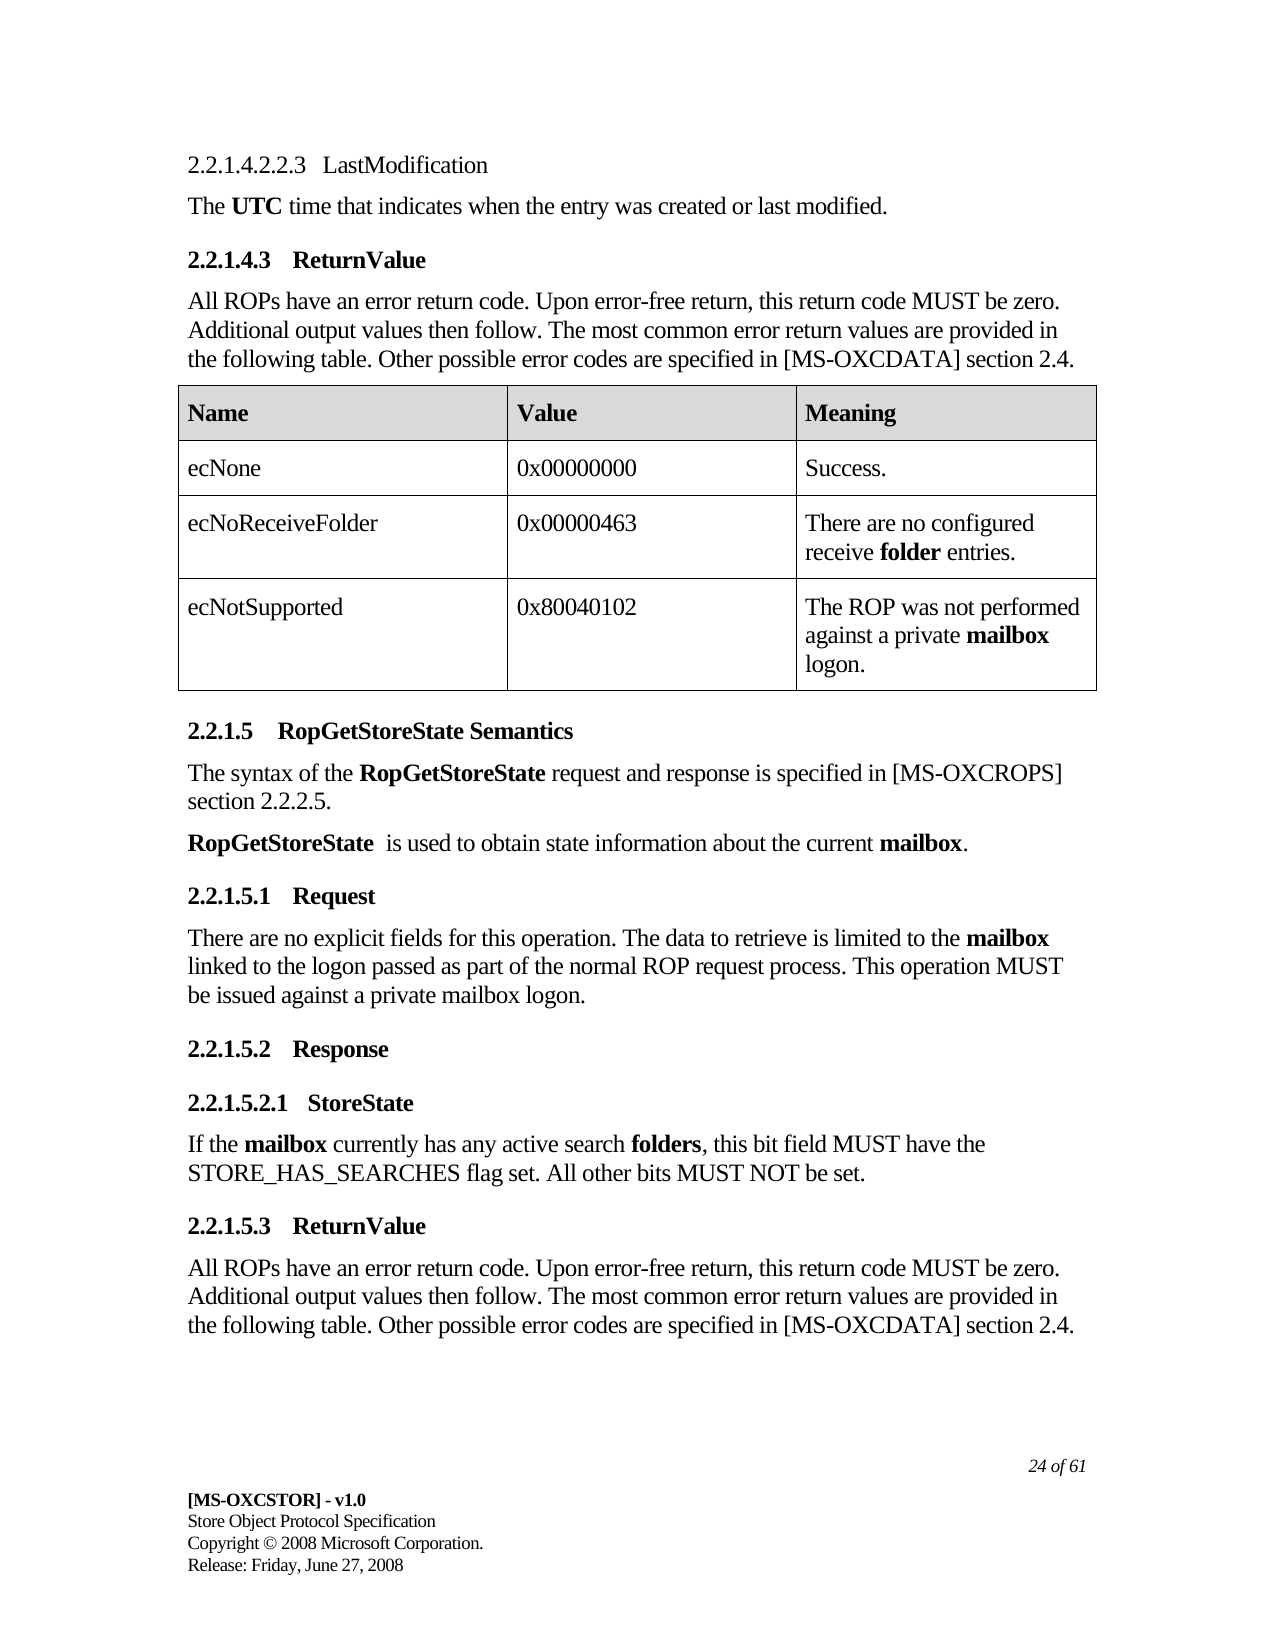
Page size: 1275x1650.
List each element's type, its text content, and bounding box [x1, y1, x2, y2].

text The syntax of the RopGetStoreState request and response is specified in [MS-OXCROPS] section 2.2.2.5. [187, 758, 1087, 815]
table_cell 0x80040102 [508, 579, 796, 690]
table_cell Success. [797, 441, 1096, 494]
subtitle ReturnValue [187, 1211, 1087, 1240]
subtitle StoreState [187, 1088, 1087, 1116]
table_cell ecNone [179, 441, 507, 494]
subtitle RopGetStoreState Semantics [187, 716, 1087, 745]
text There are no explicit fields for this operation. The data to retrieve is limited to the mailbox linked to the logon passed as part of the normal ROP request process. This operation MUST be issued against a private mailbox logon. [187, 923, 1087, 1009]
table_header Name [179, 386, 507, 440]
table_cell There are no configured receive folder entries. [797, 496, 1096, 578]
subtitle LastModification [187, 150, 1087, 179]
subtitle ReturnValue [187, 245, 1087, 274]
text The UTC time that indicates when the entry was created or last modified. [187, 191, 1087, 220]
table_cell 0x00000463 [508, 496, 796, 578]
text RopGetStoreState is used to obtain state information about the current mailbox. [187, 828, 1087, 856]
table_header Value [508, 386, 796, 440]
text If the mailbox currently has any active search folders, this bit field MUST have the STORE_HAS_SEARCHES flag set. All other bits MUST NOT be set. [187, 1129, 1087, 1186]
table_cell ecNotSupported [179, 579, 507, 690]
text All ROPs have an error return code. Upon error-free return, this return code MUST be zero. Additional output values then follow. The most common error return values are provided in the following table. Other possible error codes are specified in [MS-OXCDATA] section 2.4. [187, 1253, 1087, 1339]
table_header Meaning [797, 386, 1096, 440]
text All ROPs have an error return code. Upon error-free return, this return code MUST be zero. Additional output values then follow. The most common error return values are provided in the following table. Other possible error codes are specified in [MS-OXCDATA] section 2.4. [187, 286, 1087, 372]
table_cell 0x00000000 [508, 441, 796, 494]
table_cell The ROP was not performed against a private mailbox logon. [797, 579, 1096, 690]
subtitle Response [187, 1034, 1087, 1063]
subtitle Request [187, 881, 1087, 910]
table_cell ecNoReceiveFolder [179, 496, 507, 578]
